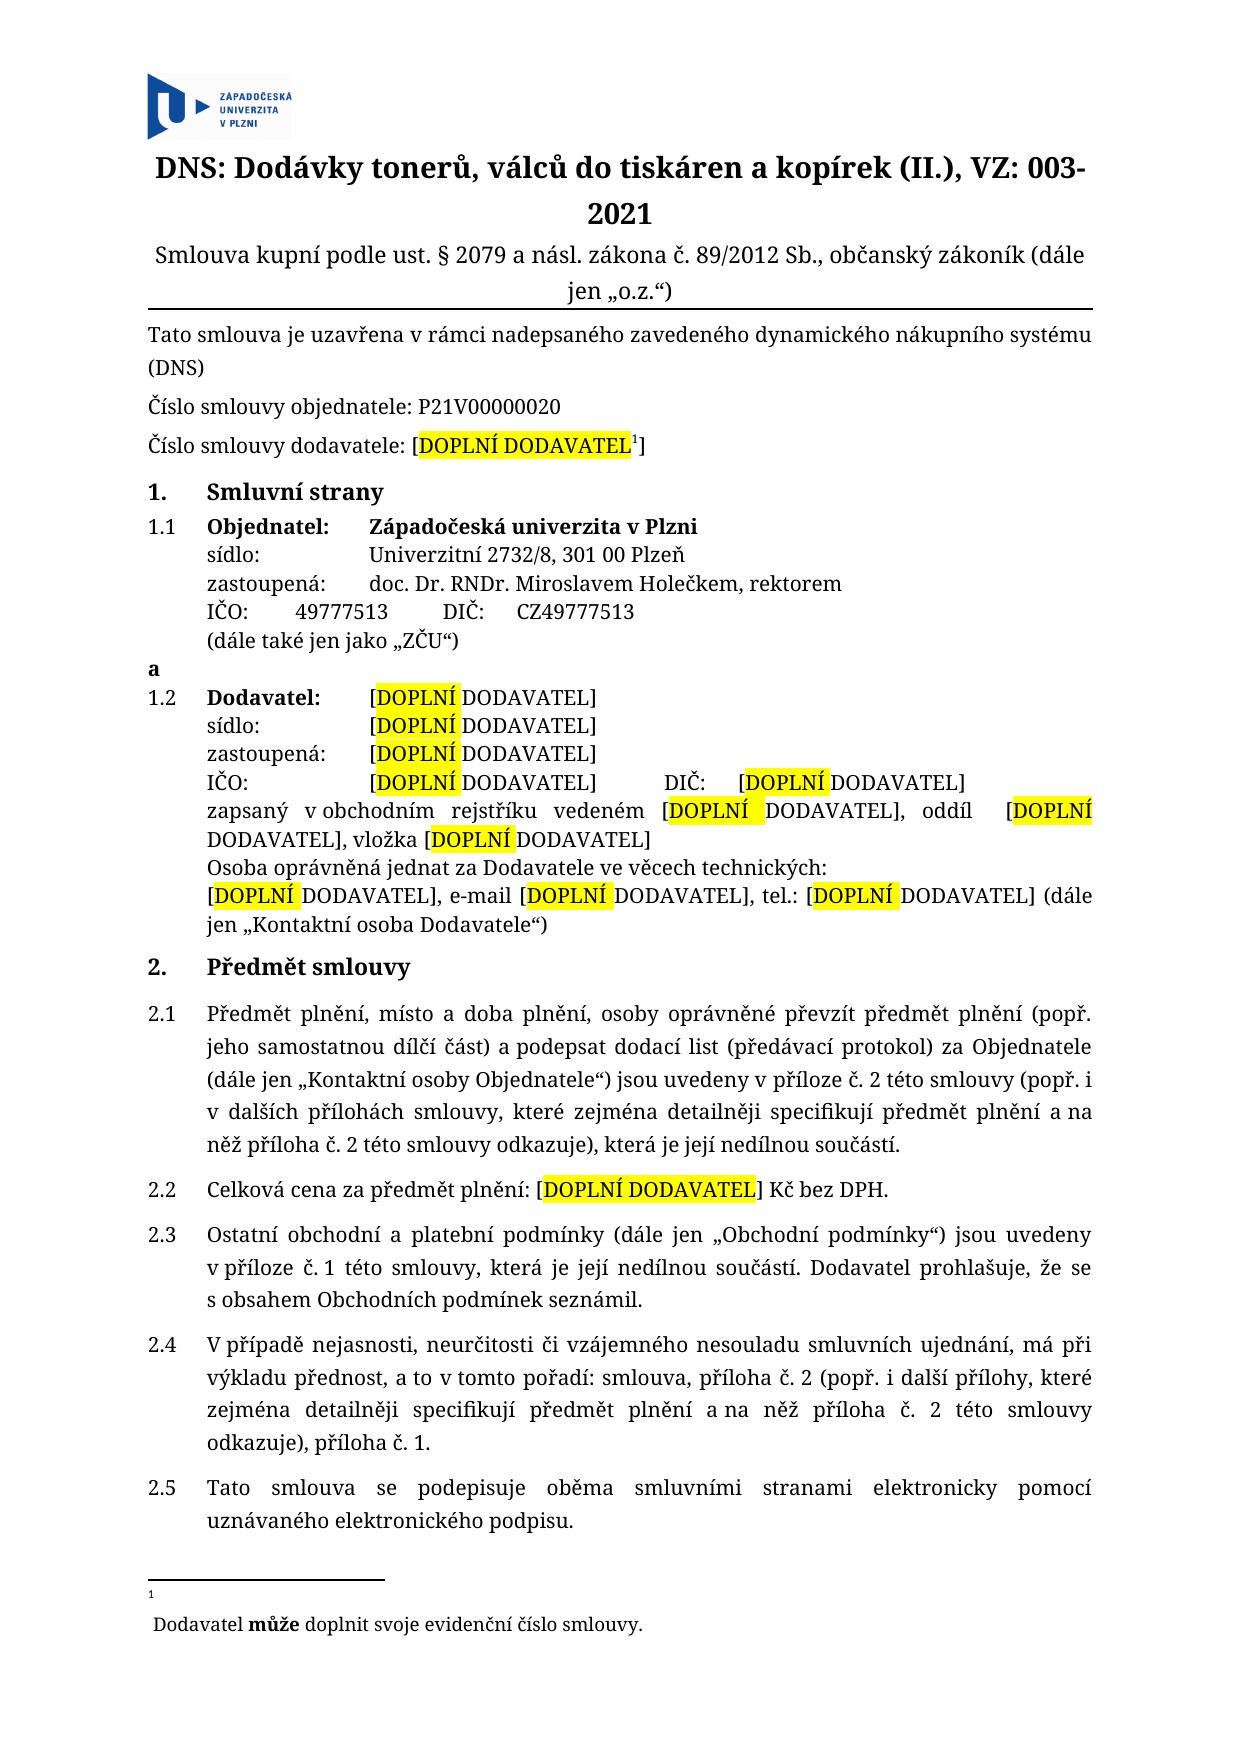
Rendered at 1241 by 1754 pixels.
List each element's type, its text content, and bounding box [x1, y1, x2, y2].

list Tato smlouva se podepisuje oběma smluvními stranami elektronicky pomocí uznávaného elektronického podpisu. [148, 1473, 1093, 1534]
text (dále také jen jako „ZČU“) [207, 626, 1093, 654]
text sídlo: Univerzitní 2732/8, 301 00 Plzeň [207, 540, 1093, 569]
text Číslo smlouvy objednatele: P21V00000020 [148, 392, 1093, 421]
text Číslo smlouvy dodavatele: [DOPLNÍ DODAVATEL] [631, 431, 1093, 459]
list Dodavatel: [DOPLNÍ DODAVATEL] [461, 683, 1093, 711]
list Předmět plnění, místo a doba plnění, osoby oprávněné převzít předmět plnění (popř. jeho samostatnou dílčí část) a podepsat dodací list (předávací protokol) za Objednatele (dále jen „Kontaktní osoby Objednatele“) jsou uvedeny v příloze č. 2 této smlouvy (popř. i v dalších přílohách smlouvy, které zejména detailněji specifikují předmět plnění a na něž příloha č. 2 této smlouvy odkazuje), která je její nedílnou součástí. [148, 999, 1093, 1158]
text zastoupená: [DOPLNÍ DODAVATEL] [207, 739, 1093, 768]
text DNS: Dodávky tonerů, válců do tiskáren a kopírek (II.), VZ: 003-2021 [148, 148, 1093, 233]
text zapsaný v obchodním rejstříku vedeném [DOPLNÍ DODAVATEL], oddíl [DOPLNÍ DODAVATEL], vložka [DOPLNÍ DODAVATEL] [207, 796, 1093, 853]
list Objednatel: Západočeská univerzita v Plzni [148, 512, 1093, 540]
text IČO: 49777513 DIČ: CZ49777513 [207, 597, 1093, 626]
list Předmět smlouvy [148, 951, 1093, 982]
text Osoba oprávněná jednat za Dodavatele ve věcech technických: [207, 853, 1093, 882]
text Číslo smlouvy dodavatele: [DOPLNÍ DODAVATEL] [148, 431, 419, 459]
list Dodavatel: [DOPLNÍ DODAVATEL] [148, 683, 376, 711]
list V případě nejasnosti, neurčitosti či vzájemného nesouladu smluvních ujednání, má při výkladu přednost, a to v tomto pořadí: smlouva, příloha č. 2 (popř. i další přílohy, které zejména detailněji specifikují předmět plnění a na něž příloha č. 2 této smlouvy odkazuje), příloha č. 1. [148, 1330, 1093, 1457]
text [DOPLNÍ DODAVATEL], e-mail [DOPLNÍ DODAVATEL], tel.: [DOPLNÍ DODAVATEL] (dále jen „Kontaktní osoba Dodavatele“) [207, 882, 1093, 938]
text IČO: [DOPLNÍ DODAVATEL] DIČ: [DOPLNÍ DODAVATEL] [461, 768, 745, 796]
text IČO: [DOPLNÍ DODAVATEL] DIČ: [DOPLNÍ DODAVATEL] [207, 768, 376, 796]
picture [147, 73, 292, 140]
list Celková cena za předmět plnění: [DOPLNÍ DODAVATEL] Kč bez DPH. [148, 1175, 543, 1203]
list Smluvní strany [148, 476, 1093, 507]
list Ostatní obchodní a platební podmínky (dále jen „Obchodní podmínky“) jsou uvedeny v příloze č. 1 této smlouvy, která je její nedílnou součástí. Dodavatel prohlašuje, že se s obsahem Obchodních podmínek seznámil. [148, 1220, 1093, 1314]
text sídlo: [DOPLNÍ DODAVATEL] [461, 711, 1093, 739]
text sídlo: [DOPLNÍ DODAVATEL] [207, 711, 376, 739]
text zastoupená: doc. Dr. RNDr. Miroslavem Holečkem, rektorem [207, 569, 1093, 597]
list Celková cena za předmět plnění: [DOPLNÍ DODAVATEL] Kč bez DPH. [756, 1175, 1093, 1203]
text a [148, 654, 1093, 683]
text Tato smlouva je uzavřena v rámci nadepsaného zavedeného dynamického nákupního systému (DNS) [148, 321, 1093, 382]
text IČO: [DOPLNÍ DODAVATEL] DIČ: [DOPLNÍ DODAVATEL] [830, 768, 1093, 796]
text Smlouva kupní podle ust. § 2079 a násl. zákona č. 89/2012 Sb., občanský zákoník (dále jen „o.z.“) [148, 239, 1093, 308]
